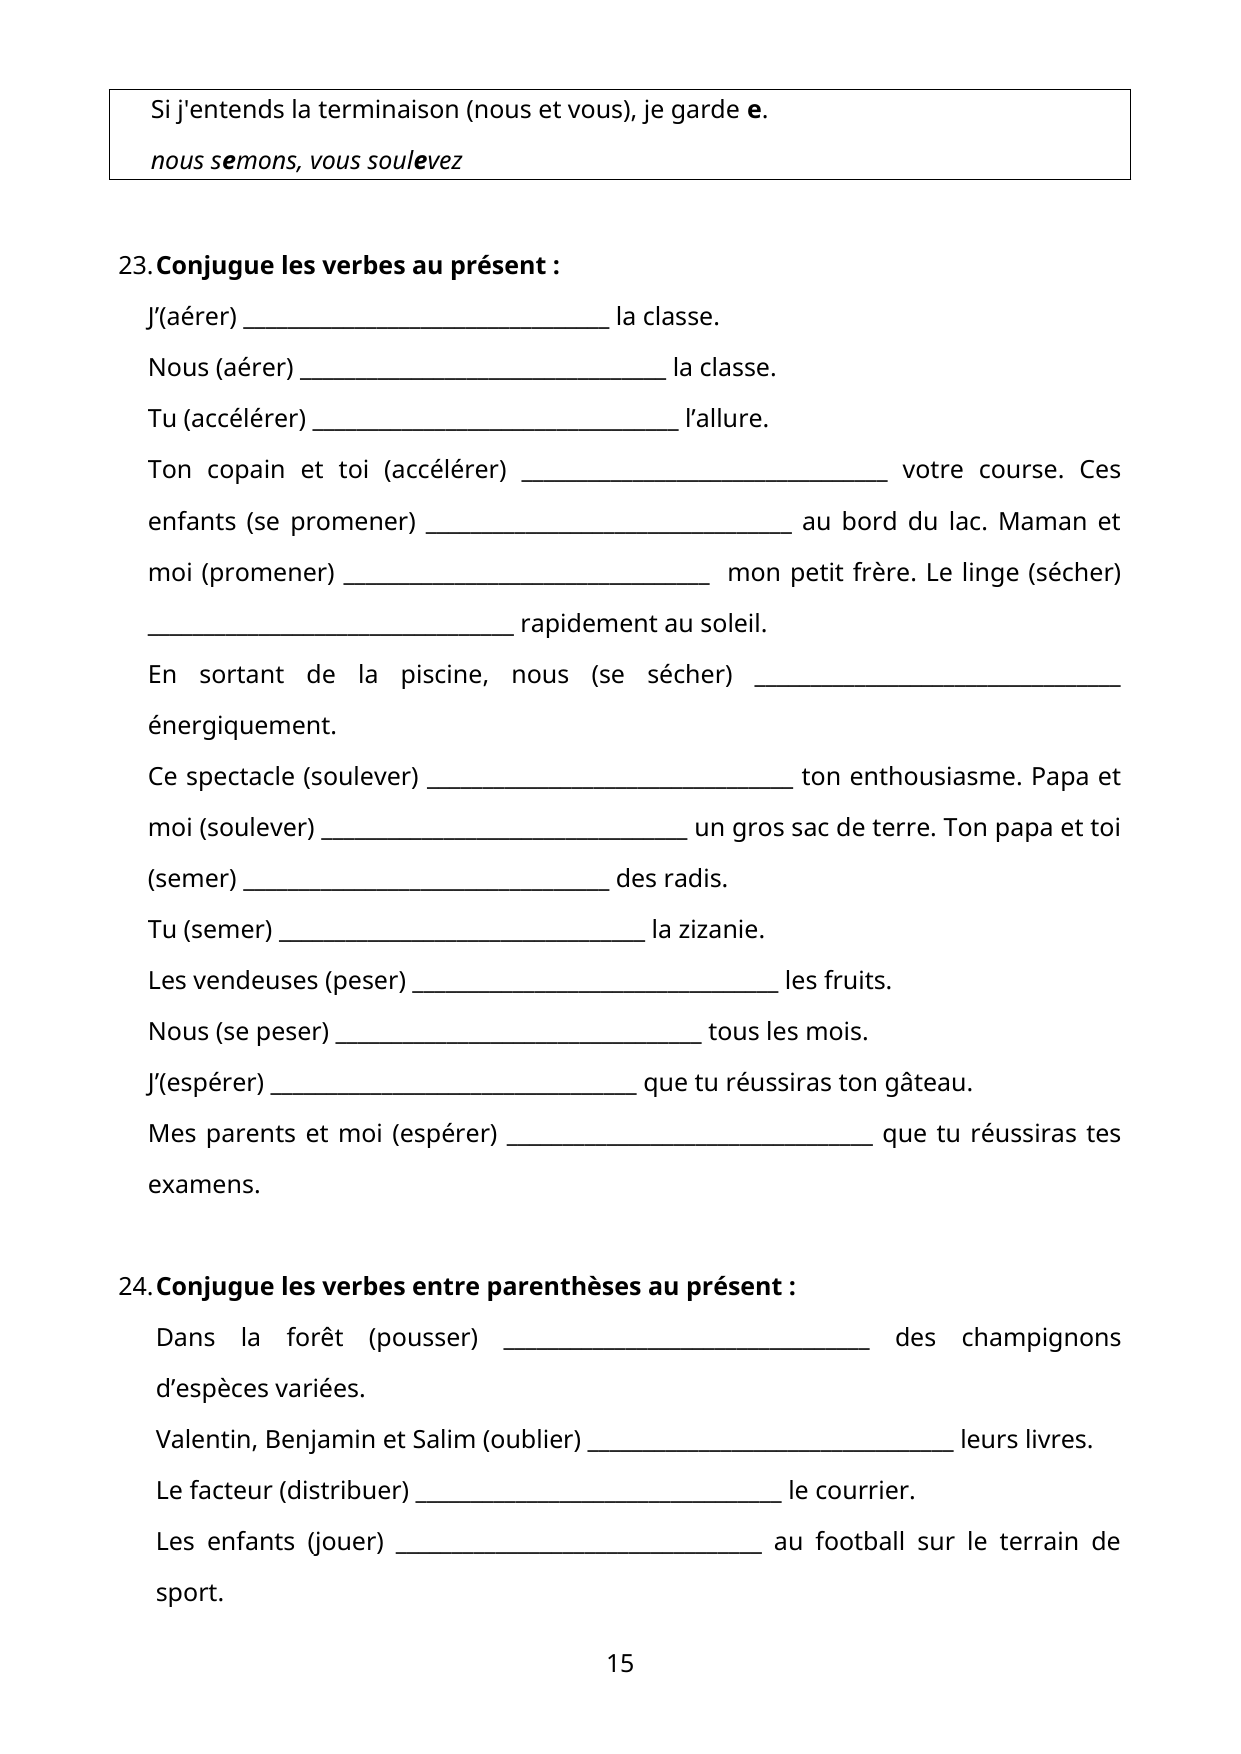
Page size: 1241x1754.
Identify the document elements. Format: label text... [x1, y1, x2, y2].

list Dans la forêt (pousser) _________________________________ des champignons d’espèces variées. [156, 1320, 1122, 1405]
list Conjugue les verbes au présent : [118, 248, 1122, 282]
list Valentin, Benjamin et Salim (oublier) _________________________________ leurs livres. [156, 1422, 1122, 1456]
text nous semons, vous soulevez [110, 140, 1130, 179]
list Le facteur (distribuer) _________________________________ le courrier. [156, 1473, 1122, 1507]
text J’(aérer) _________________________________ la classe. [148, 299, 1122, 333]
text Si j'entends la terminaison (nous et vous), je garde e. [110, 90, 1130, 126]
text Mes parents et moi (espérer) _________________________________ que tu réussiras tes examens. [148, 1116, 1122, 1201]
text Les vendeuses (peser) _________________________________ les fruits. [148, 963, 1122, 997]
list Les enfants (jouer) _________________________________ au football sur le terrain de sport. [156, 1524, 1122, 1609]
text Ton copain et toi (accélérer) _________________________________ votre course. Ces enfants (se promener) _________________________________ au bord du lac. Maman et moi (promener) _________________________________ mon petit frère. Le linge (sécher) _________________________________ rapidement au soleil. [148, 452, 1122, 639]
text Tu (accélérer) _________________________________ l’allure. [148, 401, 1122, 435]
text Ce spectacle (soulever) _________________________________ ton enthousiasme. Papa et moi (soulever) _________________________________ un gros sac de terre. Ton papa et toi (semer) _________________________________ des radis. [148, 758, 1122, 894]
text Nous (se peser) _________________________________ tous les mois. [148, 1014, 1122, 1048]
text Tu (semer) _________________________________ la zizanie. [148, 912, 1122, 946]
text Nous (aérer) _________________________________ la classe. [148, 350, 1122, 384]
list Conjugue les verbes entre parenthèses au présent : [118, 1269, 1122, 1303]
text En sortant de la piscine, nous (se sécher) _________________________________ énergiquement. [148, 656, 1122, 741]
text J’(espérer) _________________________________ que tu réussiras ton gâteau. [148, 1065, 1122, 1099]
